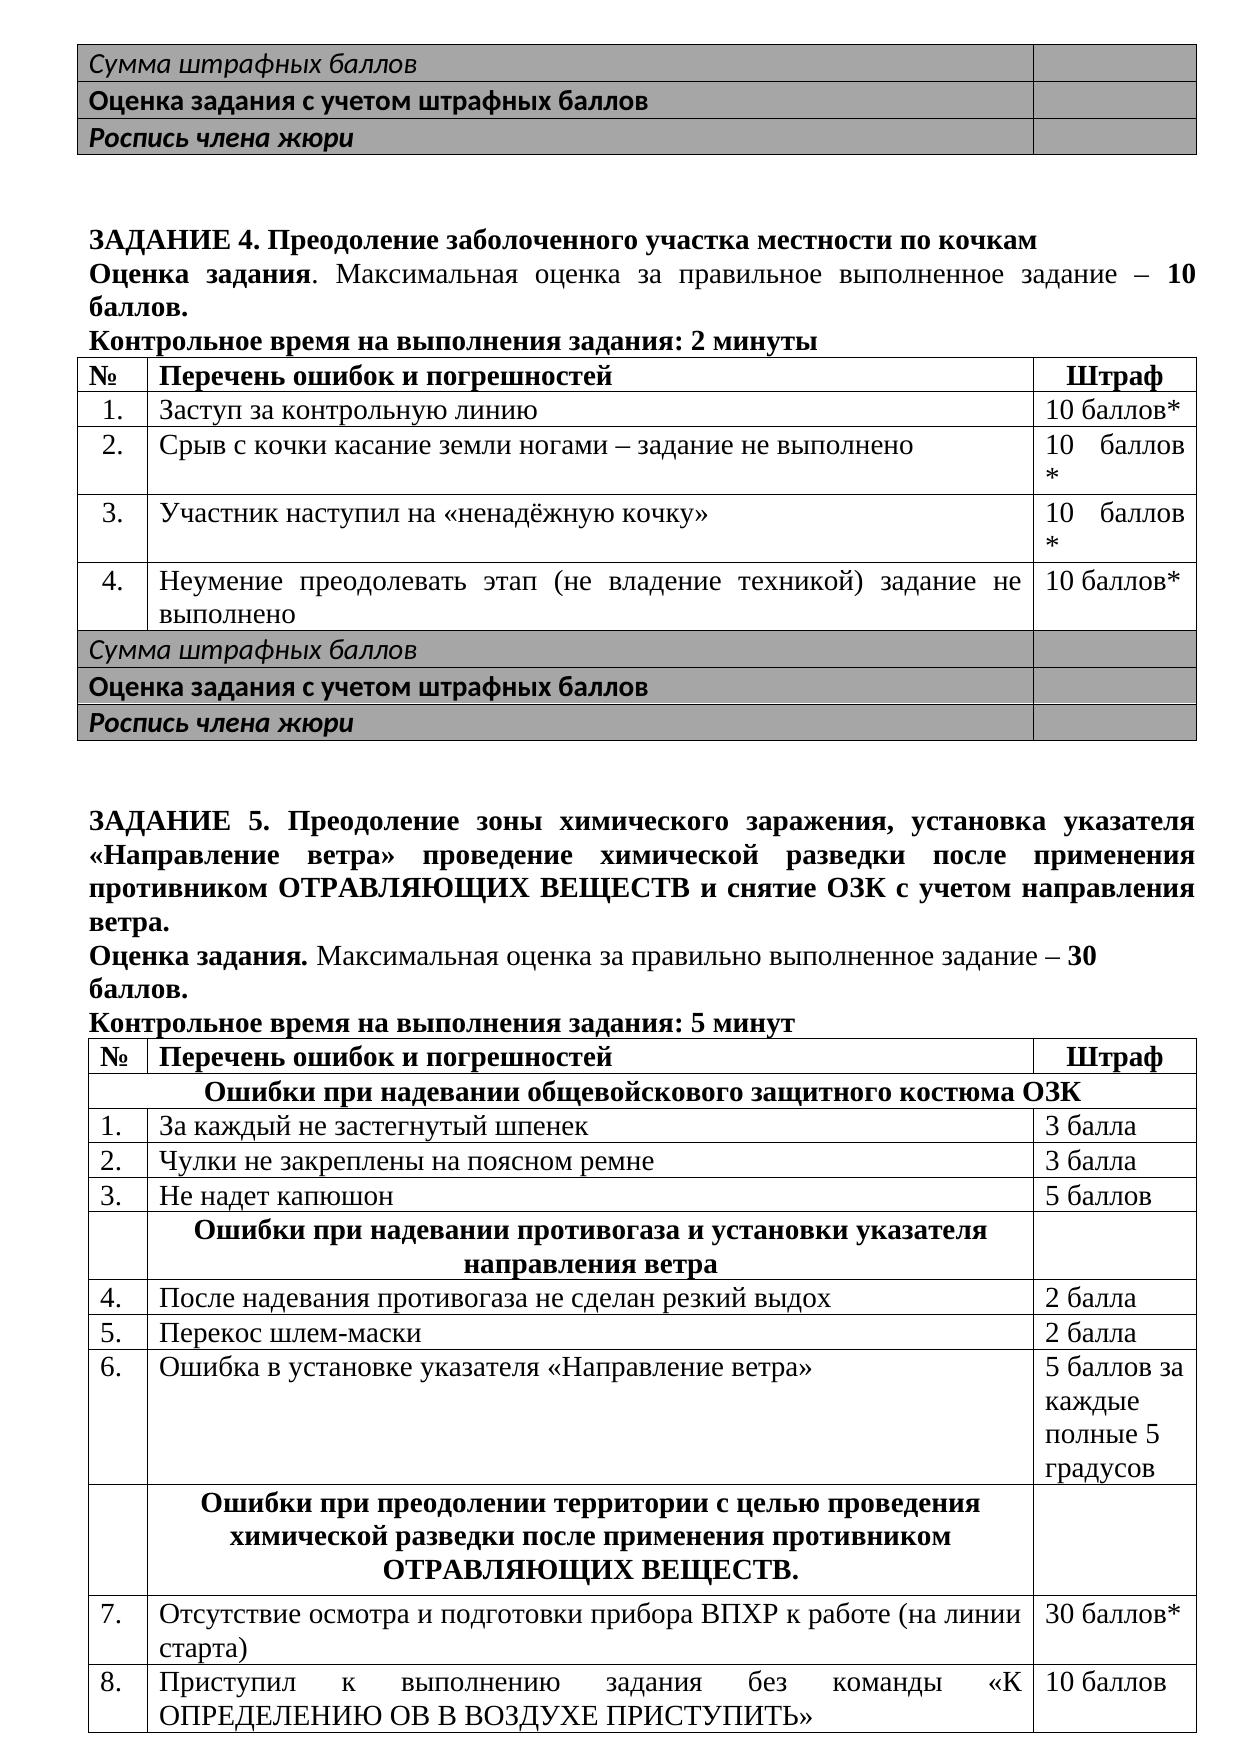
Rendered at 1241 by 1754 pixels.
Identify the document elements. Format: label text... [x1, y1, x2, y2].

table_header Штраф [1034, 358, 1196, 391]
text Оценка задания. Максимальная оценка за правильное выполненное задание – 10 баллов. [89, 256, 1196, 323]
table_cell Роспись члена жюри [78, 705, 1033, 740]
table_header Перечень ошибок и погрешностей [148, 1039, 1033, 1073]
table_cell Отсутствие осмотра и подготовки прибора ВПХР к работе (на линии старта) [148, 1596, 1033, 1663]
table_cell Оценка задания с учетом штрафных баллов [78, 668, 1033, 703]
table_cell 3 балла [1034, 1109, 1196, 1142]
table_cell 8. [89, 1665, 147, 1732]
table_cell Перекос шлем-маски [148, 1315, 1033, 1348]
table_cell 10 баллов* [1034, 563, 1196, 630]
table_cell 2 балла [1034, 1280, 1196, 1314]
table_cell [89, 1485, 147, 1595]
table_cell 7. [89, 1596, 147, 1663]
table_cell [1034, 82, 1196, 118]
table_cell Чулки не закреплены на поясном ремне [148, 1143, 1033, 1177]
table_cell Ошибки при преодолении территории с целью проведения химической разведки после применения противником ОТРАВЛЯЮЩИХ ВЕЩЕСТВ. [148, 1485, 1033, 1595]
text Оценка задания. Максимальная оценка за правильно выполненное задание – 30 баллов. [89, 938, 1196, 1005]
table_cell [1034, 631, 1196, 667]
table_cell Оценка задания с учетом штрафных баллов [78, 82, 1033, 118]
table_cell После надевания противогаза не сделан резкий выдох [148, 1280, 1033, 1314]
table_cell Приступил к выполнению задания без команды «К ОПРЕДЕЛЕНИЮ ОВ В ВОЗДУХЕ ПРИСТУПИТЬ» [148, 1665, 1033, 1732]
table_cell Ошибки при надевании противогаза и установки указателя направления ветра [148, 1212, 1033, 1279]
table_cell Ошибка в установке указателя «Направление ветра» [148, 1350, 1033, 1484]
table_cell 4. [78, 563, 147, 630]
table_cell [1034, 668, 1196, 703]
table_cell [1034, 705, 1196, 740]
table_cell 2 балла [1034, 1315, 1196, 1348]
table_cell 3. [78, 495, 147, 562]
table_cell 5 баллов [1034, 1178, 1196, 1211]
table_cell 3 балла [1034, 1143, 1196, 1177]
table_header № [89, 1039, 147, 1073]
table_cell 10 баллов * [1034, 427, 1196, 494]
table_cell 2. [89, 1143, 147, 1177]
table_cell 10 баллов* [1034, 392, 1196, 426]
table_cell За каждый не застегнутый шпенек [148, 1109, 1033, 1142]
table_cell Сумма штрафных баллов [78, 45, 1033, 81]
table_header Перечень ошибок и погрешностей [148, 358, 1033, 391]
table_cell Не надет капюшон [148, 1178, 1033, 1211]
table_cell 4. [89, 1280, 147, 1314]
table_cell [1034, 1212, 1196, 1279]
table_cell [1034, 119, 1196, 154]
table_cell Участник наступил на «ненадёжную кочку» [148, 495, 1033, 562]
table_cell Срыв с кочки касание земли ногами – задание не выполнено [148, 427, 1033, 494]
table_header № [78, 358, 147, 391]
table_cell [1034, 45, 1196, 81]
table_header Штраф [1034, 1039, 1196, 1073]
table_cell 2. [78, 427, 147, 494]
text Контрольное время на выполнения задания: 5 минут [89, 1005, 1196, 1038]
table_cell Роспись члена жюри [78, 119, 1033, 154]
table_cell Заступ за контрольную линию [148, 392, 1033, 426]
table_cell 5. [89, 1315, 147, 1348]
text ЗАДАНИЕ 4. Преодоление заболоченного участка местности по кочкам [89, 222, 1196, 256]
text Контрольное время на выполнения задания: 2 минуты [89, 323, 1196, 357]
table_cell 1. [78, 392, 147, 426]
table_cell 30 баллов* [1034, 1596, 1196, 1663]
table_cell Ошибки при надевании общевойскового защитного костюма ОЗК [89, 1074, 1196, 1107]
table_cell [1034, 1485, 1196, 1595]
text ЗАДАНИЕ 5. Преодоление зоны химического заражения, установка указателя «Направление ветра» проведение химической разведки после применения противником ОТРАВЛЯЮЩИХ ВЕЩЕСТВ и снятие ОЗК с учетом направления ветра. [89, 803, 1196, 938]
table_cell 5 баллов за каждые полные 5 градусов [1034, 1350, 1196, 1484]
table_cell 10 баллов * [1034, 495, 1196, 562]
table_cell 3. [89, 1178, 147, 1211]
table_cell 1. [89, 1109, 147, 1142]
table_cell 6. [89, 1350, 147, 1484]
table_cell Неумение преодолевать этап (не владение техникой) задание не выполнено [148, 563, 1033, 630]
table_cell [89, 1212, 147, 1279]
table_cell Сумма штрафных баллов [78, 631, 1033, 667]
table_cell 10 баллов [1034, 1665, 1196, 1732]
